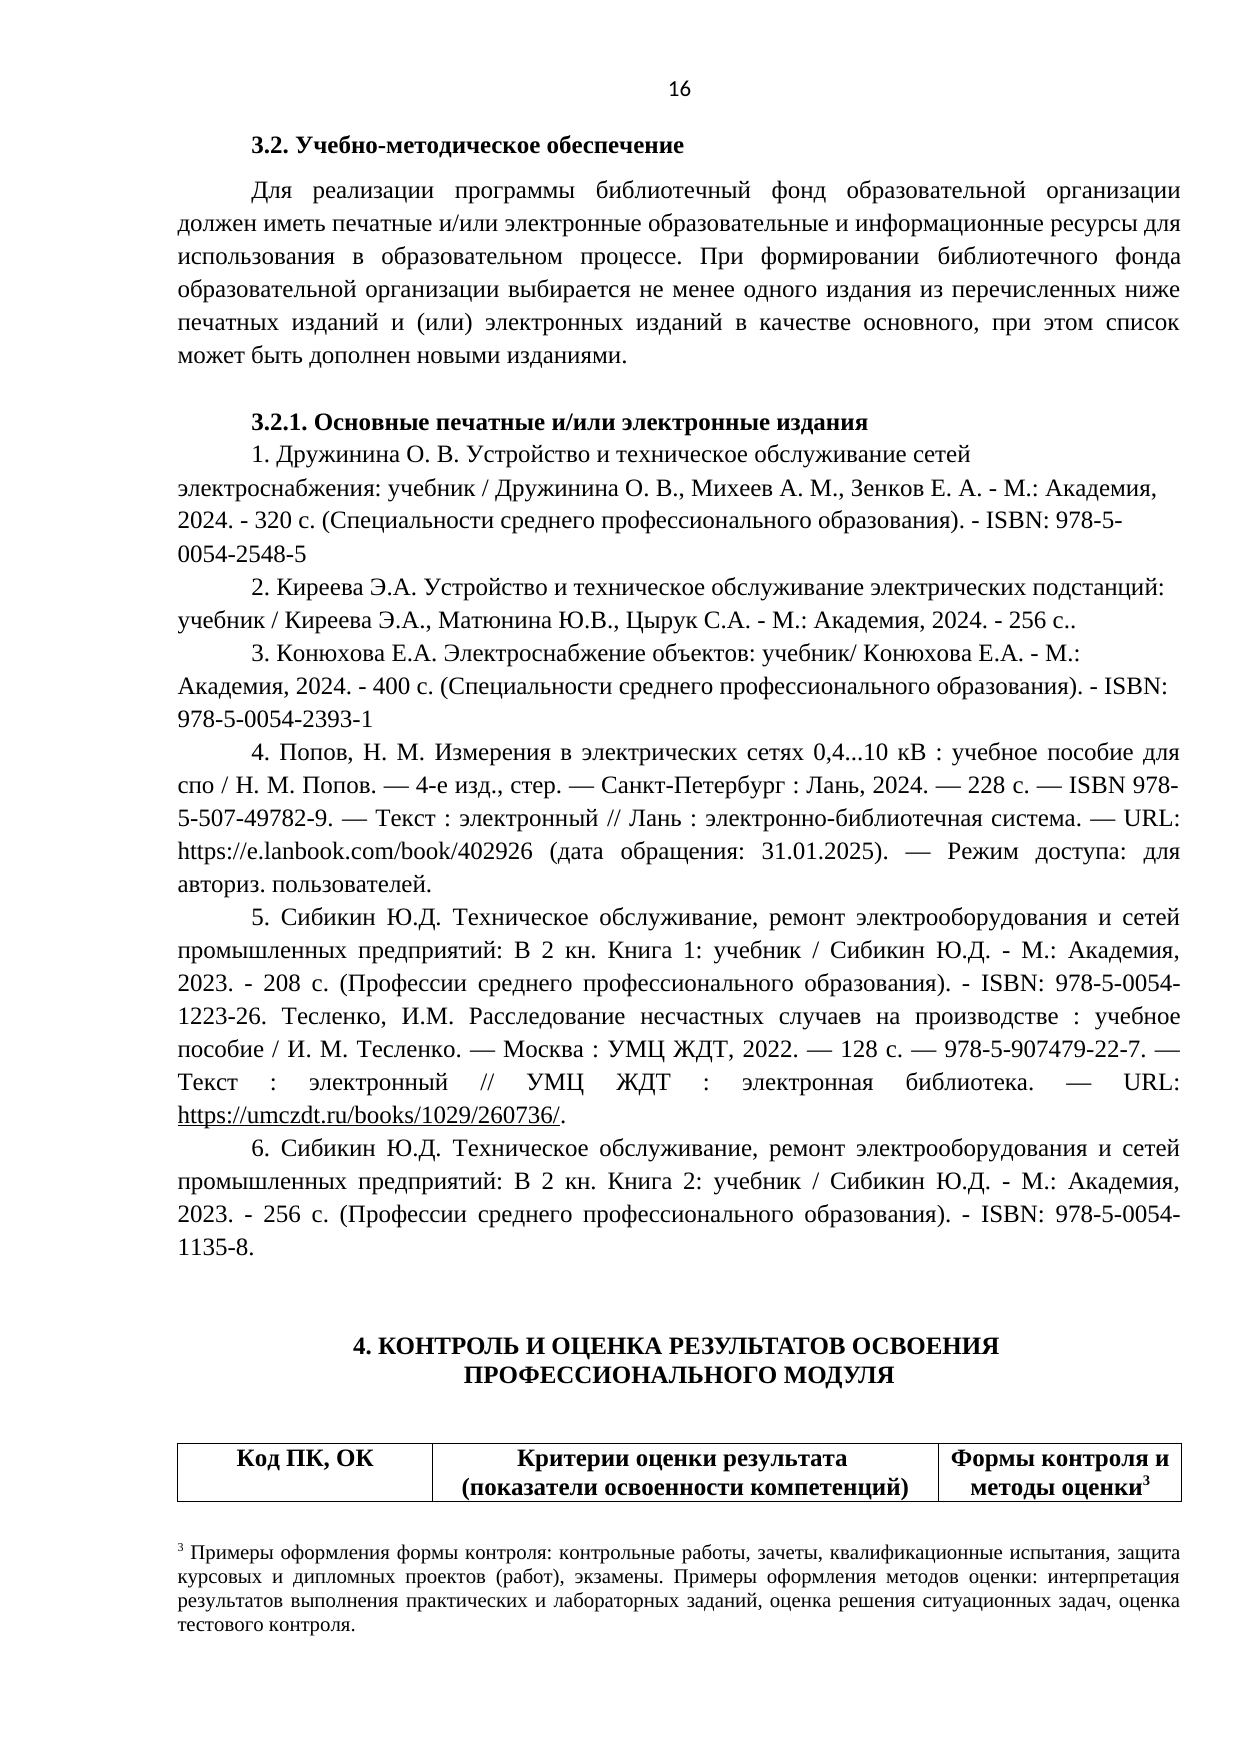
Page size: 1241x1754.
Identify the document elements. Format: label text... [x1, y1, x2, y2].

list 3.2.1. Основные печатные и/или электронные издания [177, 407, 1181, 435]
table_header Код ПК, ОК [178, 1444, 432, 1501]
list 6. Сибикин Ю.Д. Техническое обслуживание, ремонт электрооборудования и сетей промышленных предприятий: В 2 кн. Книга 2: учебник / Сибикин Ю.Д. - М.: Академия, 2023. - 256 c. (Профессии среднего профессионального образования). - ISBN: 978-5-0054-1135-8. [177, 1133, 1181, 1261]
list Для реализации программы библиотечный фонд образовательной организации должен иметь печатные и/или электронные образовательные и информационные ресурсы для использования в образовательном процессе. При формировании библиотечного фонда образовательной организации выбирается не менее одного издания из перечисленных ниже печатных изданий и (или) электронных изданий в качестве основного, при этом список может быть дополнен новыми изданиями. [177, 175, 1181, 369]
list 2. Киреева Э.А. Устройство и техническое обслуживание электрических подстанций: учебник / Киреева Э.А., Матюнина Ю.В., Цырук С.А. - М.: Академия, 2024. - 256 c.. [177, 572, 1181, 633]
text 3.2. Учебно-методическое обеспечение [177, 130, 1181, 159]
list 5. Сибикин Ю.Д. Техническое обслуживание, ремонт электрооборудования и сетей промышленных предприятий: В 2 кн. Книга 1: учебник / Сибикин Ю.Д. - М.: Академия, 2023. - 208 c. (Профессии среднего профессионального образования). - ISBN: 978-5-0054-1223-26. Тесленко, И.М. Расследование несчастных случаев на производстве : учебное пособие / И. М. Тесленко. — Москва : УМЦ ЖДТ, 2022. — 128 с. — 978-5-907479-22-7. — Текст : электронный // УМЦ ЖДТ : электронная библиотека. — URL: https://umczdt.ru/books/1029/260736/. [177, 902, 1181, 1129]
list 3. Конюхова Е.А. Электроснабжение объектов: учебник/ Конюхова Е.А. - М.: Академия, 2024. - 400 c. (Специальности среднего профессионального образования). - ISBN: 978-5-0054-2393-1 [177, 638, 1181, 732]
table_header Формы контроля и методы оценки [939, 1444, 1181, 1501]
list 1. Дружинина О. В. Устройство и техническое обслуживание сетей электроснабжения: учебник / Дружинина О. В., Михеев А. М., Зенков Е. А. - М.: Академия, 2024. - 320 c. (Специальности среднего профессионального образования). - ISBN: 978-5-0054-2548-5 [177, 439, 1181, 567]
table_header Критерии оценки результата (показатели освоенности компетенций) [433, 1444, 938, 1501]
text 4. Контроль и оценка результатов освоения профессионального модуля [177, 1331, 1181, 1389]
list 4. Попов, Н. М. Измерения в электрических сетях 0,4...10 кВ : учебное пособие для спо / Н. М. Попов. — 4-е изд., стер. — Санкт-Петербург : Лань, 2024. — 228 с. — ISBN 978-5-507-49782-9. — Текст : электронный // Лань : электронно-библиотечная система. — URL: https://e.lanbook.com/book/402926 (дата обращения: 31.01.2025). — Режим доступа: для авториз. пользователей. [177, 737, 1181, 898]
